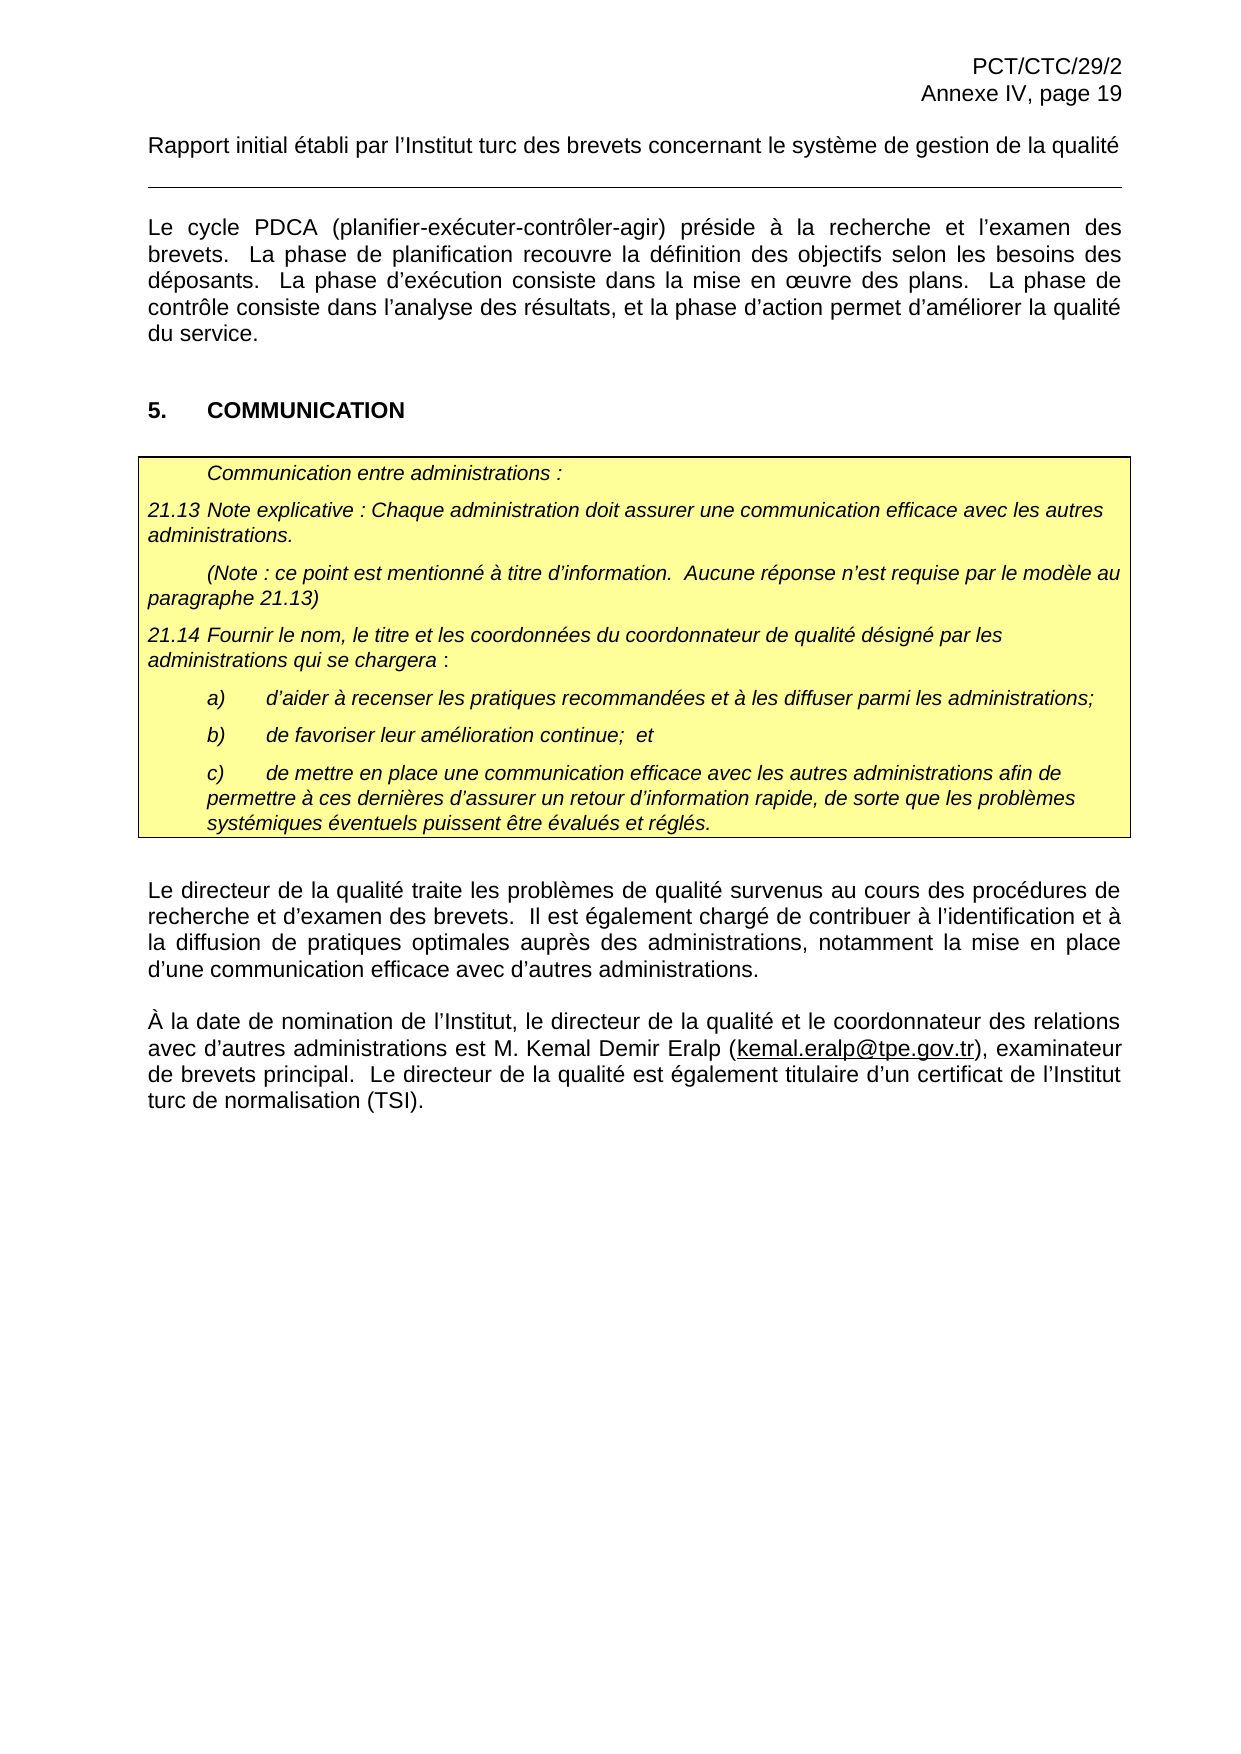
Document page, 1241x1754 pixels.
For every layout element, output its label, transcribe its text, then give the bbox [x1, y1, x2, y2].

text Le cycle PDCA (planifier-exécuter-contrôler-agir) préside à la recherche et l’examen des brevets. La phase de planification recouvre la définition des objectifs selon les besoins des déposants. La phase d’exécution consiste dans la mise en œuvre des plans. La phase de contrôle consiste dans l’analyse des résultats, et la phase d’action permet d’améliorer la qualité du service. [148, 214, 1122, 346]
text 21.13 Note explicative : Chaque administration doit assurer une communication efficace avec les autres administrations. [139, 494, 1130, 547]
text a) d’aider à recenser les pratiques recommandées et à les diffuser parmi les administrations; [139, 681, 1130, 709]
text (Note : ce point est mentionné à titre d’information. Aucune réponse n’est requise par le modèle au paragraphe 21.13) [139, 556, 1130, 609]
text b) de favoriser leur amélioration continue; et [139, 719, 1130, 747]
text Communication entre administrations : [139, 458, 1130, 484]
text À la date de nomination de l’Institut, le directeur de la qualité et le coordonnateur des relations avec d’autres administrations est M. Kemal Demir Eralp (kemal.eralp@tpe.gov.tr), examinateur de brevets principal. Le directeur de la qualité est également titulaire d’un certificat de l’Institut turc de normalisation (TSI). [148, 1008, 1122, 1114]
text Le directeur de la qualité traite les problèmes de qualité survenus au cours des procédures de recherche et d’examen des brevets. Il est également chargé de contribuer à l’identification et à la diffusion de pratiques optimales auprès des administrations, notamment la mise en place d’une communication efficace avec d’autres administrations. [148, 877, 1122, 982]
text 5. Communication [148, 397, 1122, 424]
text c) de mettre en place une communication efficace avec les autres administrations afin de permettre à ces dernières d’assurer un retour d’information rapide, de sorte que les problèmes systémiques éventuels puissent être évalués et réglés. [139, 756, 1130, 837]
text 21.14 Fournir le nom, le titre et les coordonnées du coordonnateur de qualité désigné par les administrations qui se chargera : [139, 619, 1130, 672]
